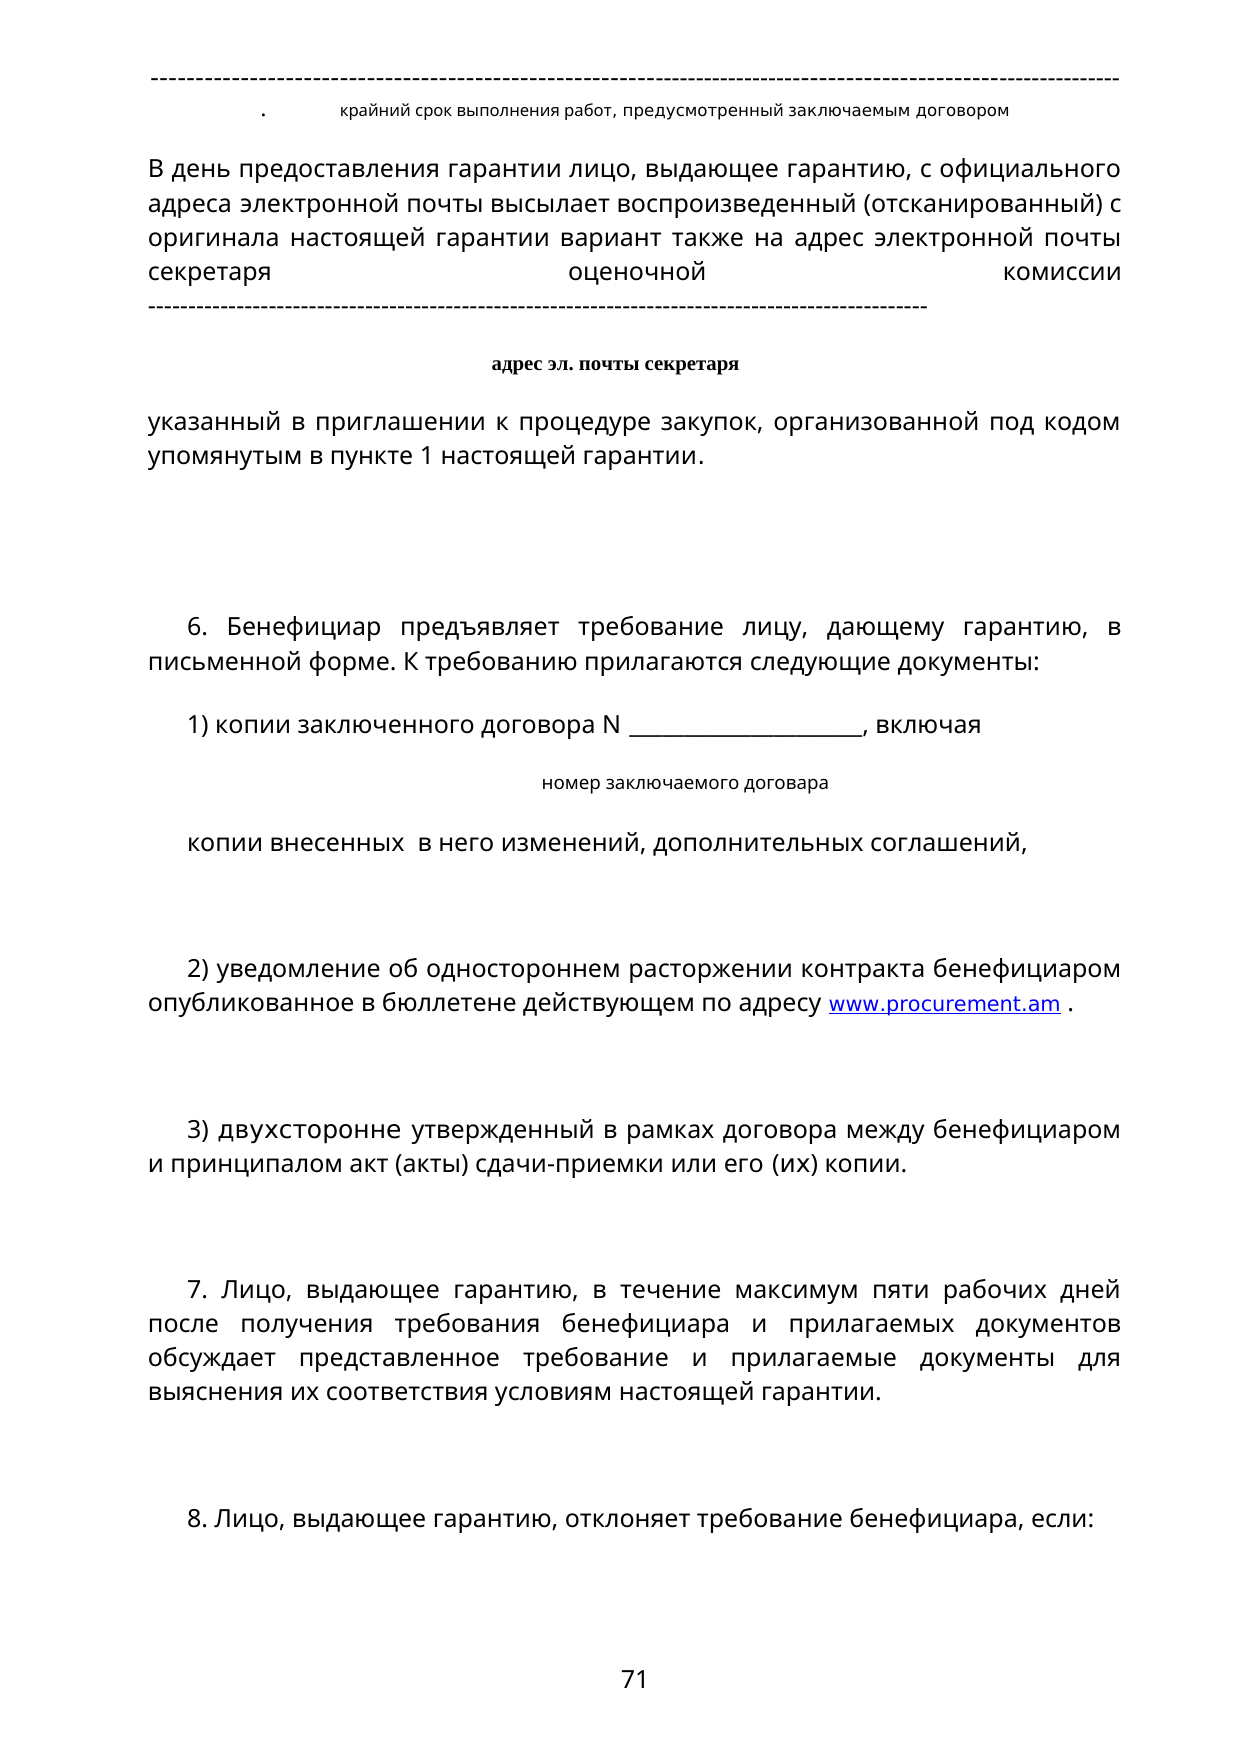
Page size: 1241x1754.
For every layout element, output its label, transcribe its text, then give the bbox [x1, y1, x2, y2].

text 1) копии заключенного договора N _____________________, включая [148, 706, 1122, 740]
text 2) уведомление об одностороннем расторжении контракта бенефициаром опубликованное в бюллетене действующем по адресу www.procurement.am . [148, 951, 1122, 1019]
text 7. Лицо, выдающее гарантию, в течение максимум пяти рабочих дней после получения требования бенефициара и прилагаемых документов обсуждает представленное требование и прилагаемые документы для выяснения их соответствия условиям настоящей гарантии. [148, 1272, 1122, 1408]
text копии внесенных в него изменений, дополнительных соглашений, [148, 824, 1122, 858]
text --------------------------------------------------------------------------------------------------------------- . крайний срок выполнения работ, предусмотренный заключаемым договором [148, 59, 1122, 122]
text 6. Бенефициар предъявляет требование лицу, дающему гарантию, в письменной форме. К требованию прилагаются следующие документы: [148, 609, 1122, 677]
text номер заключаемого договара [148, 769, 1122, 795]
text 3) двухсторонне утвержденный в рамках договора между бенефициаром и принципалом акт (акты) сдачи-приемки или его (их) копии. [148, 1111, 1122, 1179]
text В день предоставления гарантии лицо, выдающее гарантию, с официального адреса электронной почты высылает воспроизведенный (отсканированный) с оригинала настоящей гарантии вариант также на адрес электронной почты секретаря оценочной комиссии ------------------------------------------------------------------------------------------------- [148, 151, 1122, 321]
text 8. Лицо, выдающее гарантию, отклоняет требование бенефициара, если: [148, 1500, 1122, 1534]
text указанный в приглашении к процедуре закупок, организованной под кодом упомянутым в пункте 1 настоящей гарантии. [148, 404, 1122, 472]
text адрес эл. почты секретаря [148, 351, 1122, 375]
